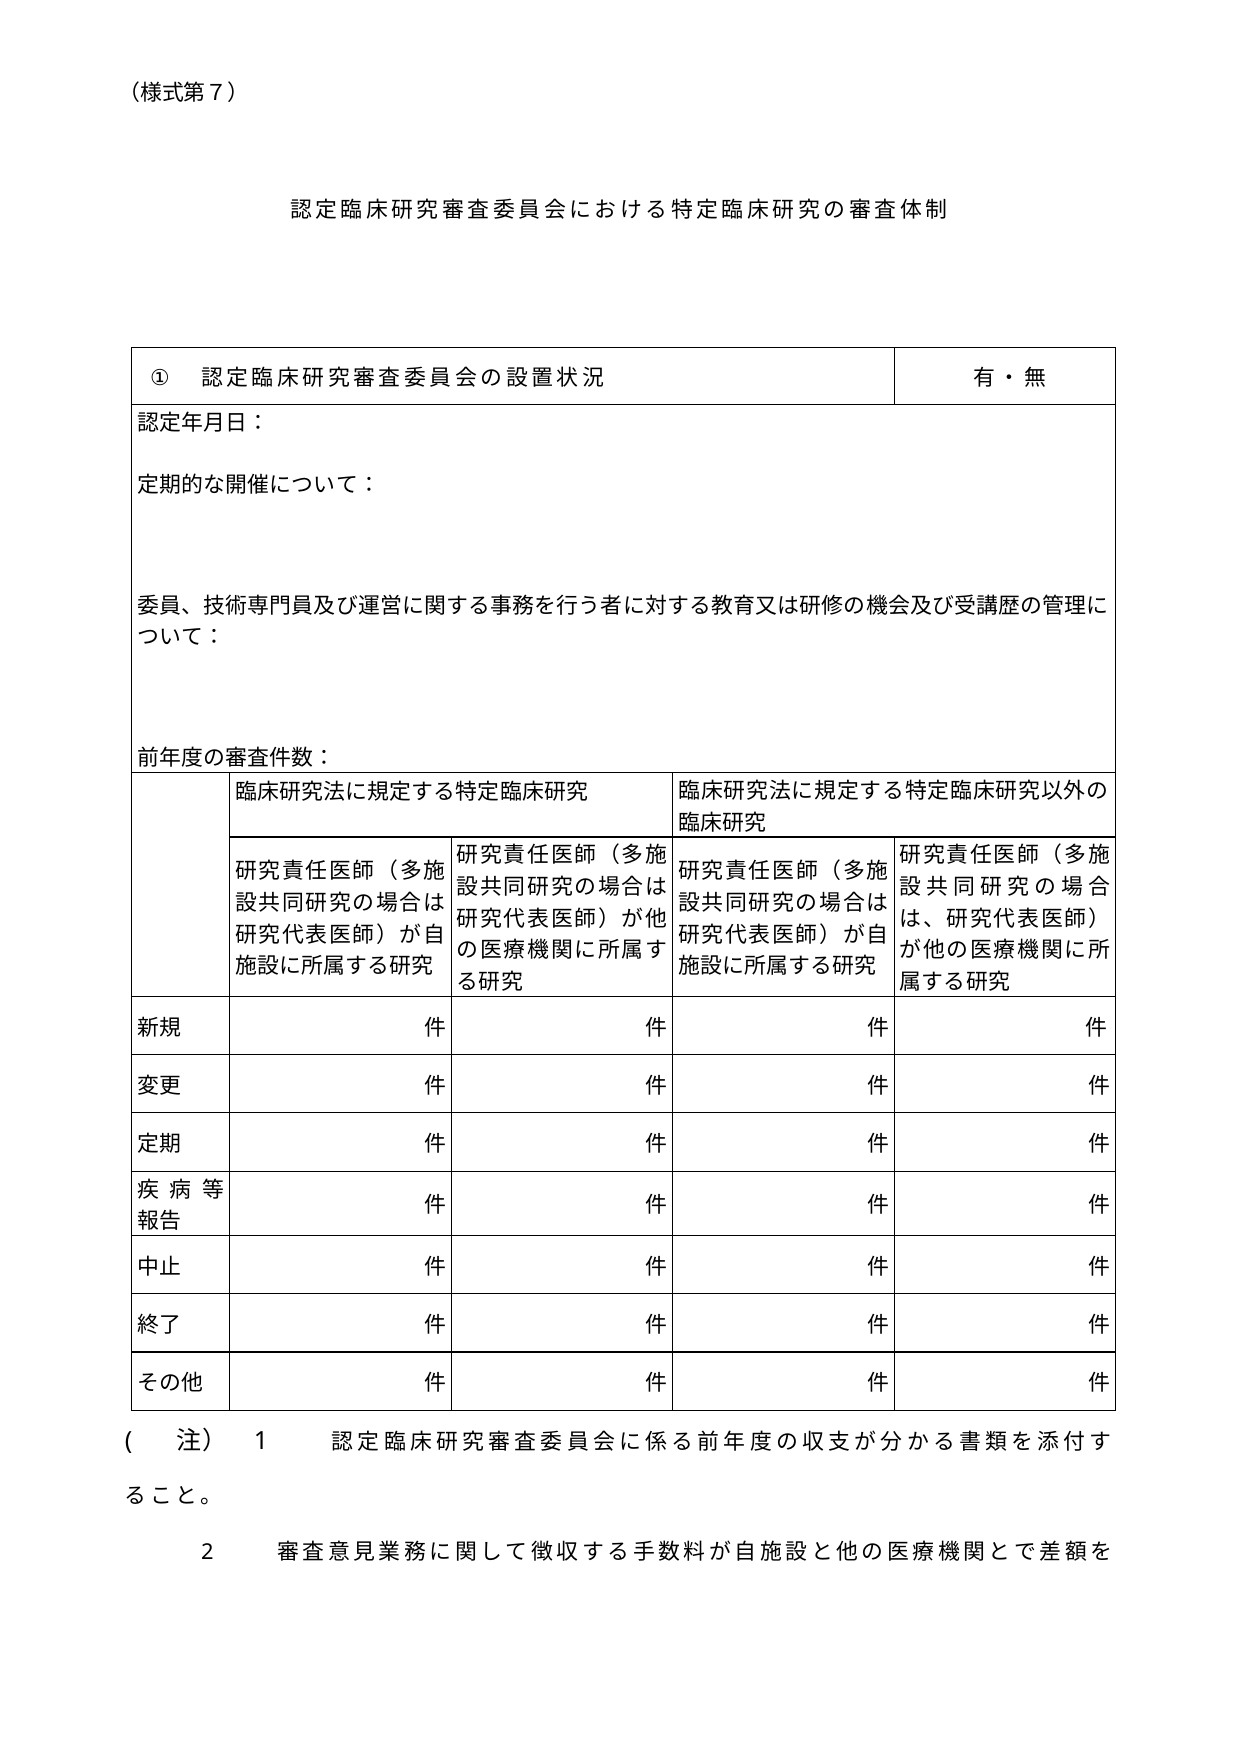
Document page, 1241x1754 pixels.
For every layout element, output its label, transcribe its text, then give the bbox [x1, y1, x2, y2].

table_cell 件 [673, 997, 894, 1054]
table_cell 定期 [132, 1113, 229, 1171]
table_cell 件 [673, 1172, 894, 1235]
table_cell 件 [895, 1055, 1115, 1112]
table_cell 件 [452, 1172, 672, 1235]
table_cell [132, 773, 229, 996]
table_cell 件 [452, 1055, 672, 1112]
table_cell 件 [230, 1113, 451, 1171]
table_cell 件 [230, 1236, 451, 1293]
table_cell 臨床研究法に規定する特定臨床研究以外の臨床研究 [673, 773, 1115, 836]
table_cell 件 [230, 1172, 451, 1235]
table_cell 件 [673, 1236, 894, 1293]
table_cell 件 [230, 1055, 451, 1112]
table_cell 研究責任医師（多施設共同研究の場合は研究代表医師）が自施設に所属する研究 [673, 838, 894, 996]
table_cell 件 [895, 1113, 1115, 1171]
text (注）1 認定臨床研究審査委員会に係る前年度の収支が分かる書類を添付すること。 [124, 1411, 1116, 1522]
table_cell 新規 [132, 997, 229, 1054]
table_cell その他 [132, 1353, 229, 1409]
table_header 有・無 [895, 348, 1115, 404]
table_cell 臨床研究法に規定する特定臨床研究 [230, 773, 672, 836]
table_cell 認定年月日： 定期的な開催について： 委員、技術専門員及び運営に関する事務を行う者に対する教育又は研修の機会及び受講歴の管理について： 前年度の審査件数： [132, 405, 1115, 772]
table_cell 件 [895, 1172, 1115, 1235]
table_cell 件 [452, 1294, 672, 1351]
text 認定臨床研究審査委員会における特定臨床研究の審査体制 [124, 180, 1116, 236]
table_cell 件 [452, 1113, 672, 1171]
table_cell 件 [452, 997, 672, 1054]
table_cell 変更 [132, 1055, 229, 1112]
table_cell 件 [673, 1113, 894, 1171]
table_cell 件 [452, 1353, 672, 1409]
table_cell 件 [895, 1294, 1115, 1351]
table_cell 件 [452, 1236, 672, 1293]
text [191, 1522, 1116, 1578]
table_header ①認定臨床研究審査委員会の設置状況 [132, 348, 894, 404]
table_cell 研究責任医師（多施設共同研究の場合は、研究代表医師）が他の医療機関に所属する研究 [895, 838, 1115, 996]
table_cell 終了 [132, 1294, 229, 1351]
table_cell 件 [230, 1353, 451, 1409]
table_cell 件 [673, 1353, 894, 1409]
table_cell 件 [230, 1294, 451, 1351]
table_cell 中止 [132, 1236, 229, 1293]
table_cell 研究責任医師（多施設共同研究の場合は研究代表医師）が他の医療機関に所属する研究 [452, 838, 672, 996]
table_cell 件 [895, 1236, 1115, 1293]
table_cell 疾病等報告 [132, 1172, 229, 1235]
table_cell 研究責任医師（多施設共同研究の場合は研究代表医師）が自施設に所属する研究 [230, 838, 451, 996]
table_cell 件 [230, 997, 451, 1054]
table_cell 件 [895, 1353, 1115, 1409]
table_cell 件 [673, 1055, 894, 1112]
table_cell 件 [673, 1294, 894, 1351]
table_cell 件 [895, 997, 1115, 1054]
